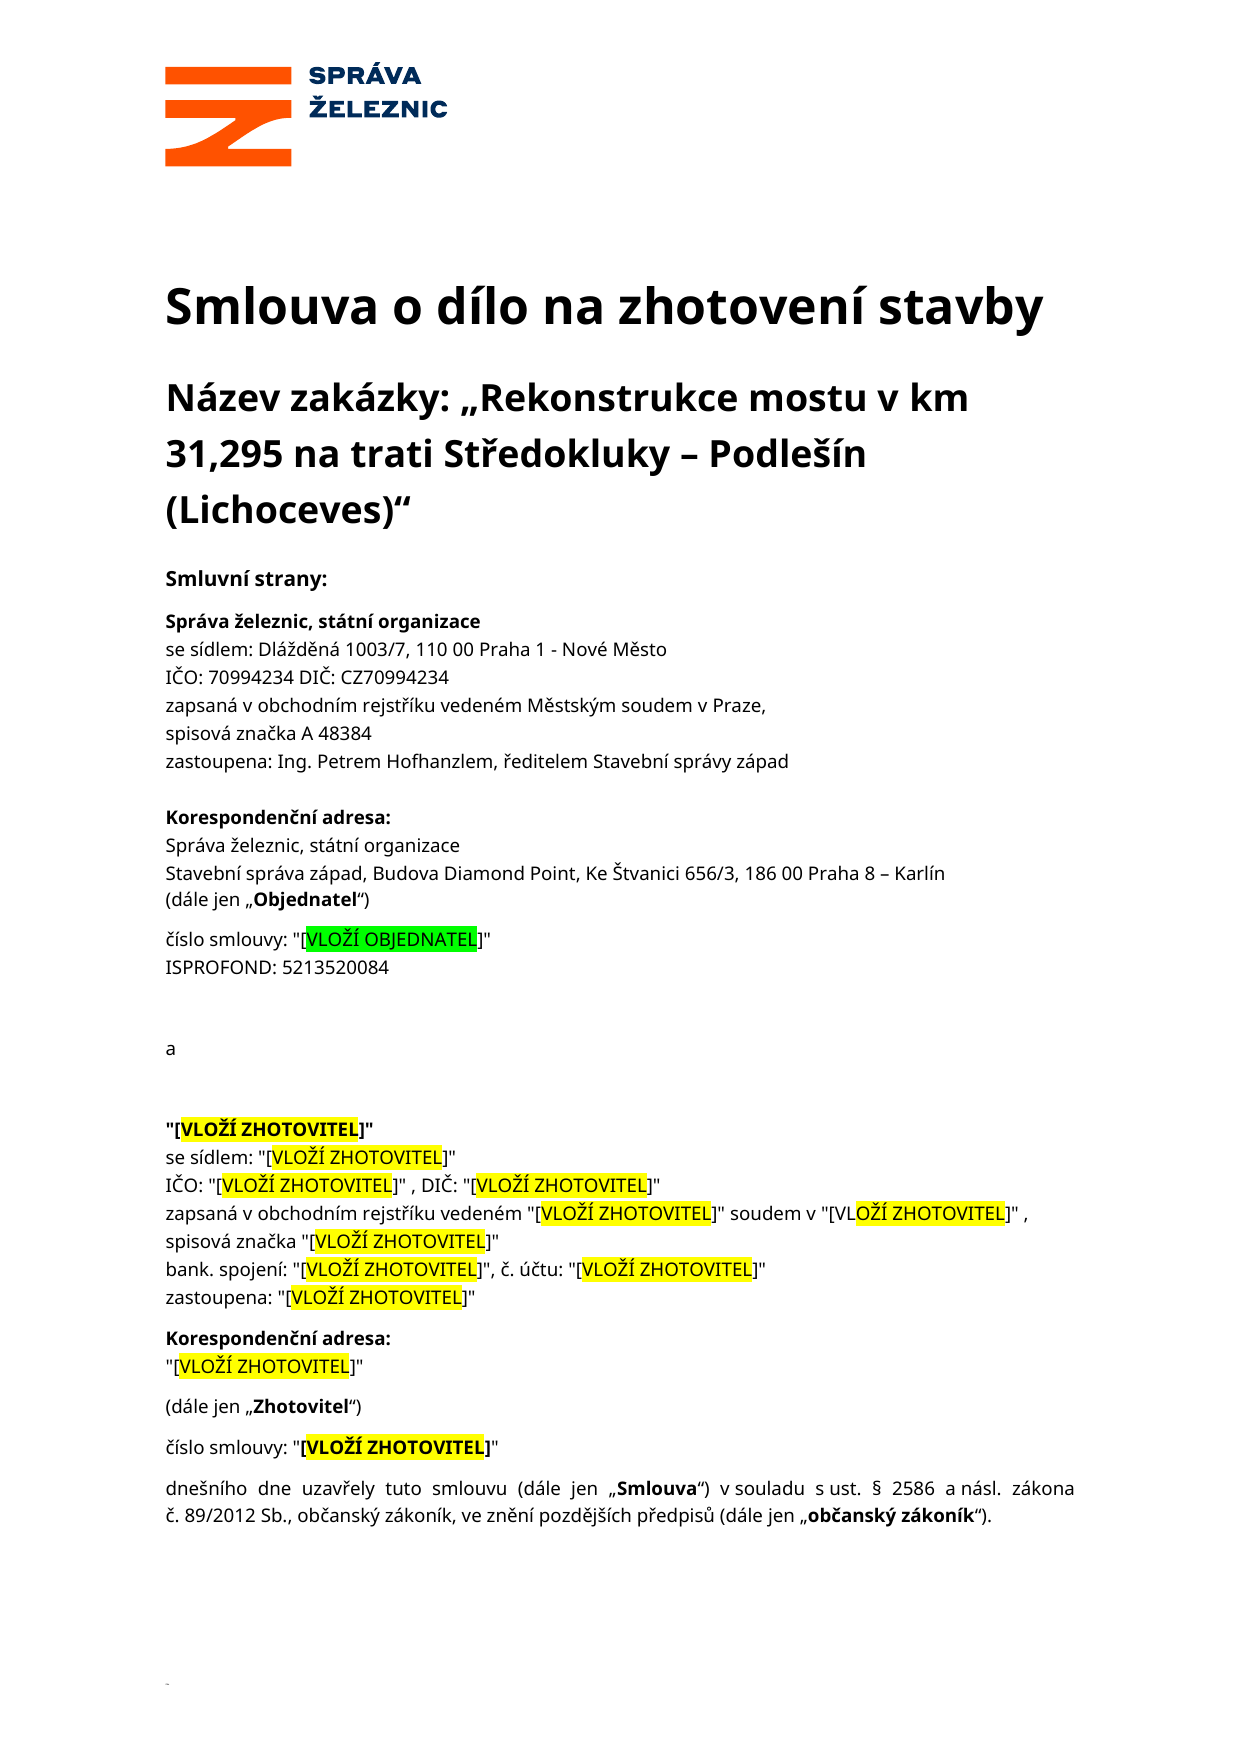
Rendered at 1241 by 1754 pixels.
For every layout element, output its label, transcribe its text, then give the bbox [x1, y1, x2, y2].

text zastoupena: "[VLOŽÍ ZHOTOVITEL]" [165, 1285, 291, 1310]
text číslo smlouvy: "[VLOŽÍ OBJEDNATEL]" [477, 926, 1075, 952]
text Název zakázky: „Rekonstrukce mostu v km 31,295 na trati Středokluky – Podlešín (Lichoceves)“ [165, 371, 1075, 534]
text číslo smlouvy: "[VLOŽÍ ZHOTOVITEL]" [165, 1434, 306, 1460]
text spisová značka "[VLOŽÍ ZHOTOVITEL]" [165, 1229, 315, 1254]
text Smluvní strany: [165, 564, 1075, 593]
text zapsaná v obchodním rejstříku vedeném "[VLOŽÍ ZHOTOVITEL]" soudem v "[VLOŽÍ ZHOTOVITEL]" , [165, 1201, 541, 1226]
text číslo smlouvy: "[VLOŽÍ OBJEDNATEL]" [165, 926, 306, 952]
text Smlouva o dílo na zhotovení stavby [165, 271, 1075, 339]
text spisová značka "[VLOŽÍ ZHOTOVITEL]" [485, 1229, 1075, 1254]
text IČO: 70994234 DIČ: CZ70994234 [165, 664, 1075, 690]
text Korespondenční adresa: [165, 1325, 1075, 1351]
text číslo smlouvy: "[VLOŽÍ ZHOTOVITEL]" [484, 1434, 1075, 1460]
text "[VLOŽÍ ZHOTOVITEL]" [349, 1353, 1075, 1379]
text Správa železnic, státní organizace [165, 608, 1075, 634]
text se sídlem: "[VLOŽÍ ZHOTOVITEL]" [165, 1144, 1075, 1170]
text IČO: "[VLOŽÍ ZHOTOVITEL]" , DIČ: "[VLOŽÍ ZHOTOVITEL]" [647, 1173, 1075, 1198]
text a [165, 1036, 1075, 1061]
text bank. spojení: "[VLOŽÍ ZHOTOVITEL]", č. účtu: "[VLOŽÍ ZHOTOVITEL]" [752, 1257, 1075, 1282]
text Korespondenční adresa: [165, 804, 1075, 830]
text se sídlem: Dlážděná 1003/7, 110 00 Praha 1 - Nové Město [165, 636, 1075, 662]
text zapsaná v obchodním rejstříku vedeném Městským soudem v Praze, [165, 692, 1075, 718]
text zastoupena: Ing. Petrem Hofhanzlem, ředitelem Stavební správy západ [165, 748, 1075, 774]
text zastoupena: "[VLOŽÍ ZHOTOVITEL]" [462, 1285, 1075, 1310]
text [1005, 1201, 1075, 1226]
text Správa železnic, státní organizace [165, 832, 1075, 858]
text (dále jen „Zhotovitel“) [165, 1394, 1075, 1419]
text (dále jen „Objednatel“) [165, 886, 1075, 911]
text dnešního dne uzavřely tuto smlouvu (dále jen „Smlouva“) v souladu s ust. § 2586 a násl. zákona č. 89/2012 Sb., občanský zákoník, ve znění pozdějších předpisů (dále jen „občanský zákoník“). [165, 1475, 1075, 1528]
text "[VLOŽÍ ZHOTOVITEL]" [358, 1117, 1075, 1142]
text Stavební správa západ, Budova Diamond Point, Ke Štvanici 656/3, 186 00 Praha 8 – Karlín [165, 860, 1075, 886]
text spisová značka A 48384 [165, 720, 1075, 746]
text ISPROFOND: 5213520084 [165, 954, 1075, 980]
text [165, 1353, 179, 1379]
